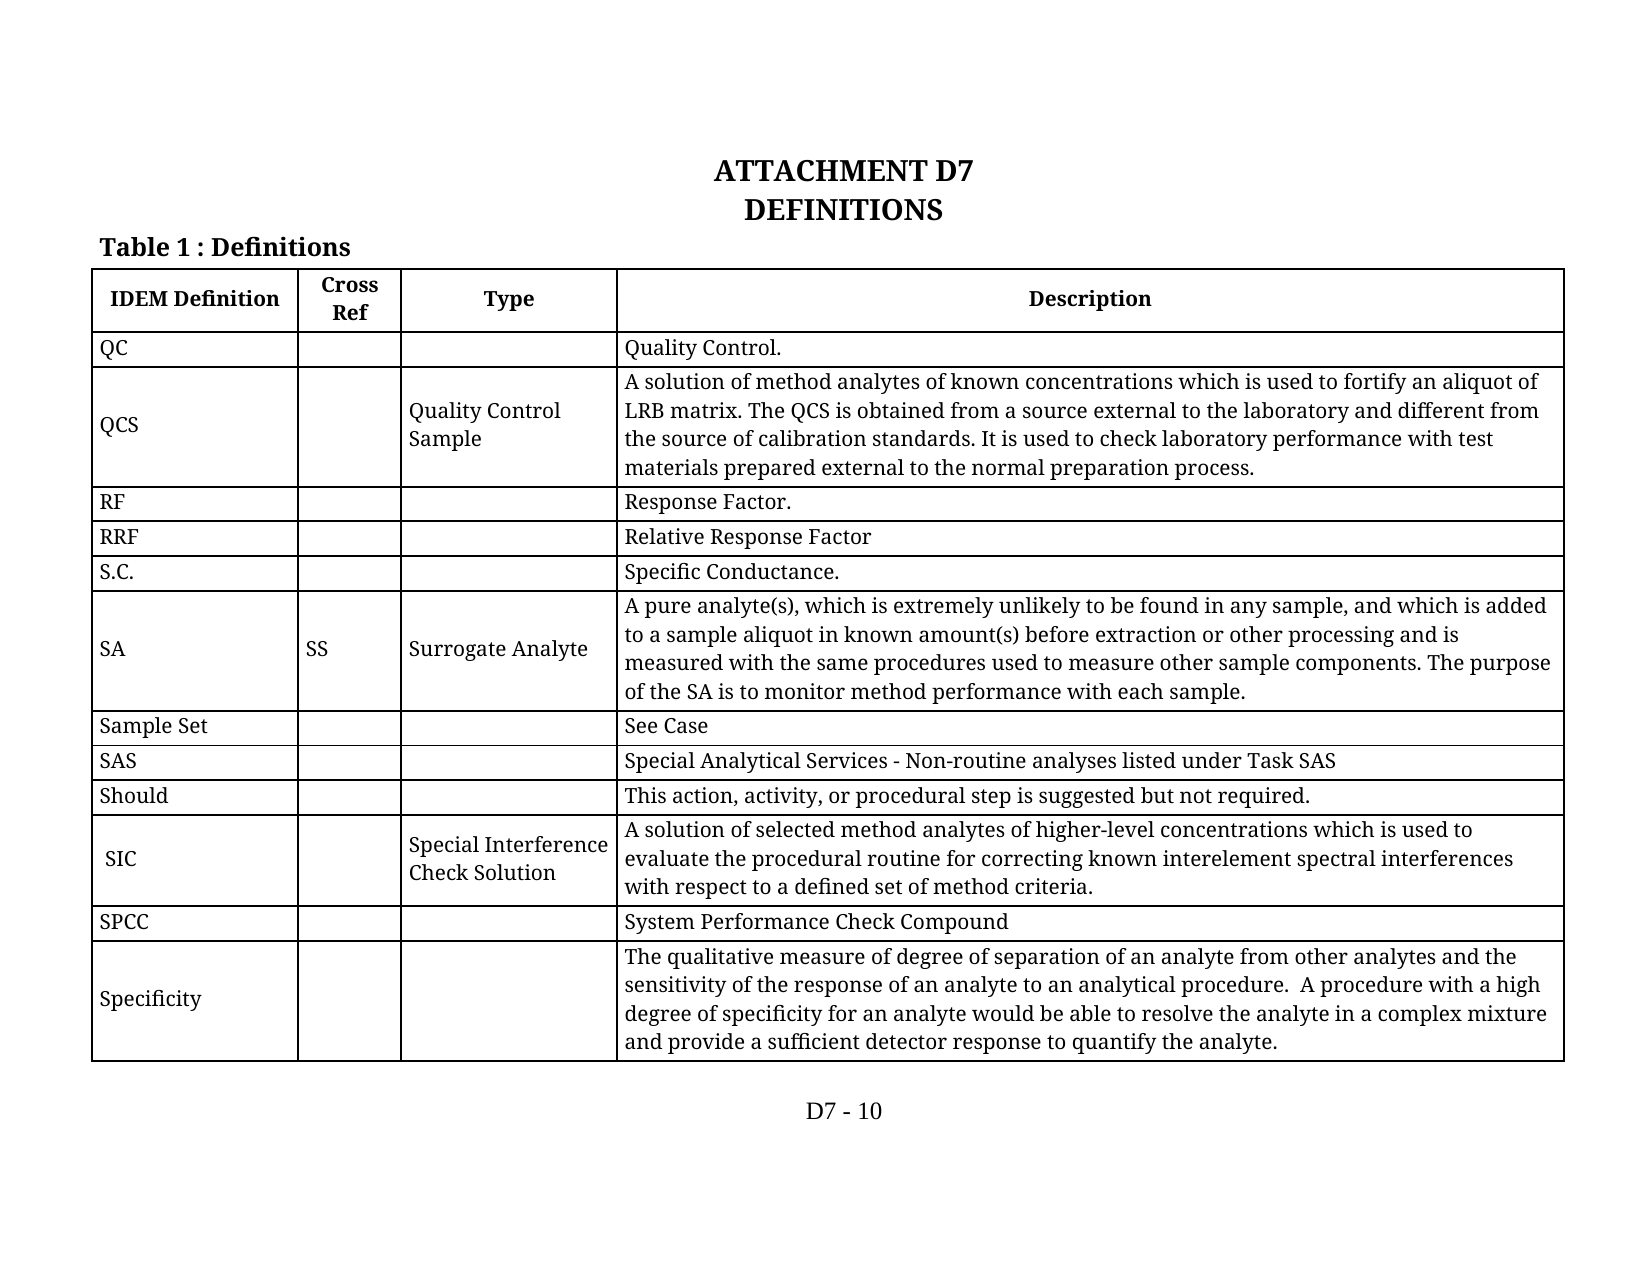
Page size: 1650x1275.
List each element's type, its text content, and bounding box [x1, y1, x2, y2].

table_cell RRF [93, 522, 297, 555]
table_cell SPCC [93, 907, 297, 940]
table_cell [299, 712, 400, 744]
table_cell RF [93, 488, 297, 520]
table_cell [402, 522, 616, 555]
table_cell [402, 746, 616, 779]
table_cell [299, 746, 400, 779]
table_cell Should [93, 781, 297, 814]
table_cell A solution of selected method analytes of higher-level concentrations which is used to evaluate the procedural routine for correcting known interelement spectral interferences with respect to a defined set of method criteria. [618, 816, 1563, 905]
table_cell [299, 781, 400, 814]
table_header Table 1 : Definitions [92, 229, 1564, 268]
table_cell [299, 333, 400, 366]
table_cell [299, 557, 400, 590]
table_cell [299, 907, 400, 940]
table_cell Quality Control Sample [402, 368, 616, 486]
table_cell Specific Conductance. [618, 557, 1563, 590]
table_cell Sample Set [93, 712, 297, 744]
table_cell SAS [93, 746, 297, 779]
table_cell System Performance Check Compound [618, 907, 1563, 940]
table_cell Specificity [93, 942, 297, 1060]
table_cell [402, 557, 616, 590]
table_cell [402, 333, 616, 366]
table_cell [402, 907, 616, 940]
table_cell [299, 488, 400, 520]
table_cell This action, activity, or procedural step is suggested but not required. [618, 781, 1563, 814]
table_cell SS [299, 592, 400, 710]
table_cell A pure analyte(s), which is extremely unlikely to be found in any sample, and which is added to a sample aliquot in known amount(s) before extraction or other processing and is measured with the same procedures used to measure other sample components. The purpose of the SA is to monitor method performance with each sample. [618, 592, 1563, 710]
table_cell [402, 712, 616, 744]
table_cell S.C. [93, 557, 297, 590]
table_cell [299, 942, 400, 1060]
table_cell Type [402, 270, 616, 331]
table_cell QCS [93, 368, 297, 486]
table_cell Quality Control. [618, 333, 1563, 366]
table_cell QC [93, 333, 297, 366]
table_cell Cross Ref [299, 270, 400, 331]
table_cell [402, 942, 616, 1060]
table_cell [402, 488, 616, 520]
table_cell [299, 368, 400, 486]
table_cell Response Factor. [618, 488, 1563, 520]
table_cell SA [93, 592, 297, 710]
table_cell Surrogate Analyte [402, 592, 616, 710]
table_cell [402, 781, 616, 814]
table_cell Special Interference Check Solution [402, 816, 616, 905]
table_cell IDEM Definition [93, 270, 297, 331]
table_cell See Case [618, 712, 1563, 744]
table_cell The qualitative measure of degree of separation of an analyte from other analytes and the sensitivity of the response of an analyte to an analytical procedure. A procedure with a high degree of specificity for an analyte would be able to resolve the analyte in a complex mixture and provide a sufficient detector response to quantify the analyte. [618, 942, 1563, 1060]
table_cell SIC [93, 816, 297, 905]
table_cell A solution of method analytes of known concentrations which is used to fortify an aliquot of LRB matrix. The QCS is obtained from a source external to the laboratory and different from the source of calibration standards. It is used to check laboratory performance with test materials prepared external to the normal preparation process. [618, 368, 1563, 486]
table_cell Relative Response Factor [618, 522, 1563, 555]
table_cell Description [618, 270, 1563, 331]
table_cell Special Analytical Services - Non-routine analyses listed under Task SAS [618, 746, 1563, 779]
table_cell [299, 522, 400, 555]
table_cell [299, 816, 400, 905]
